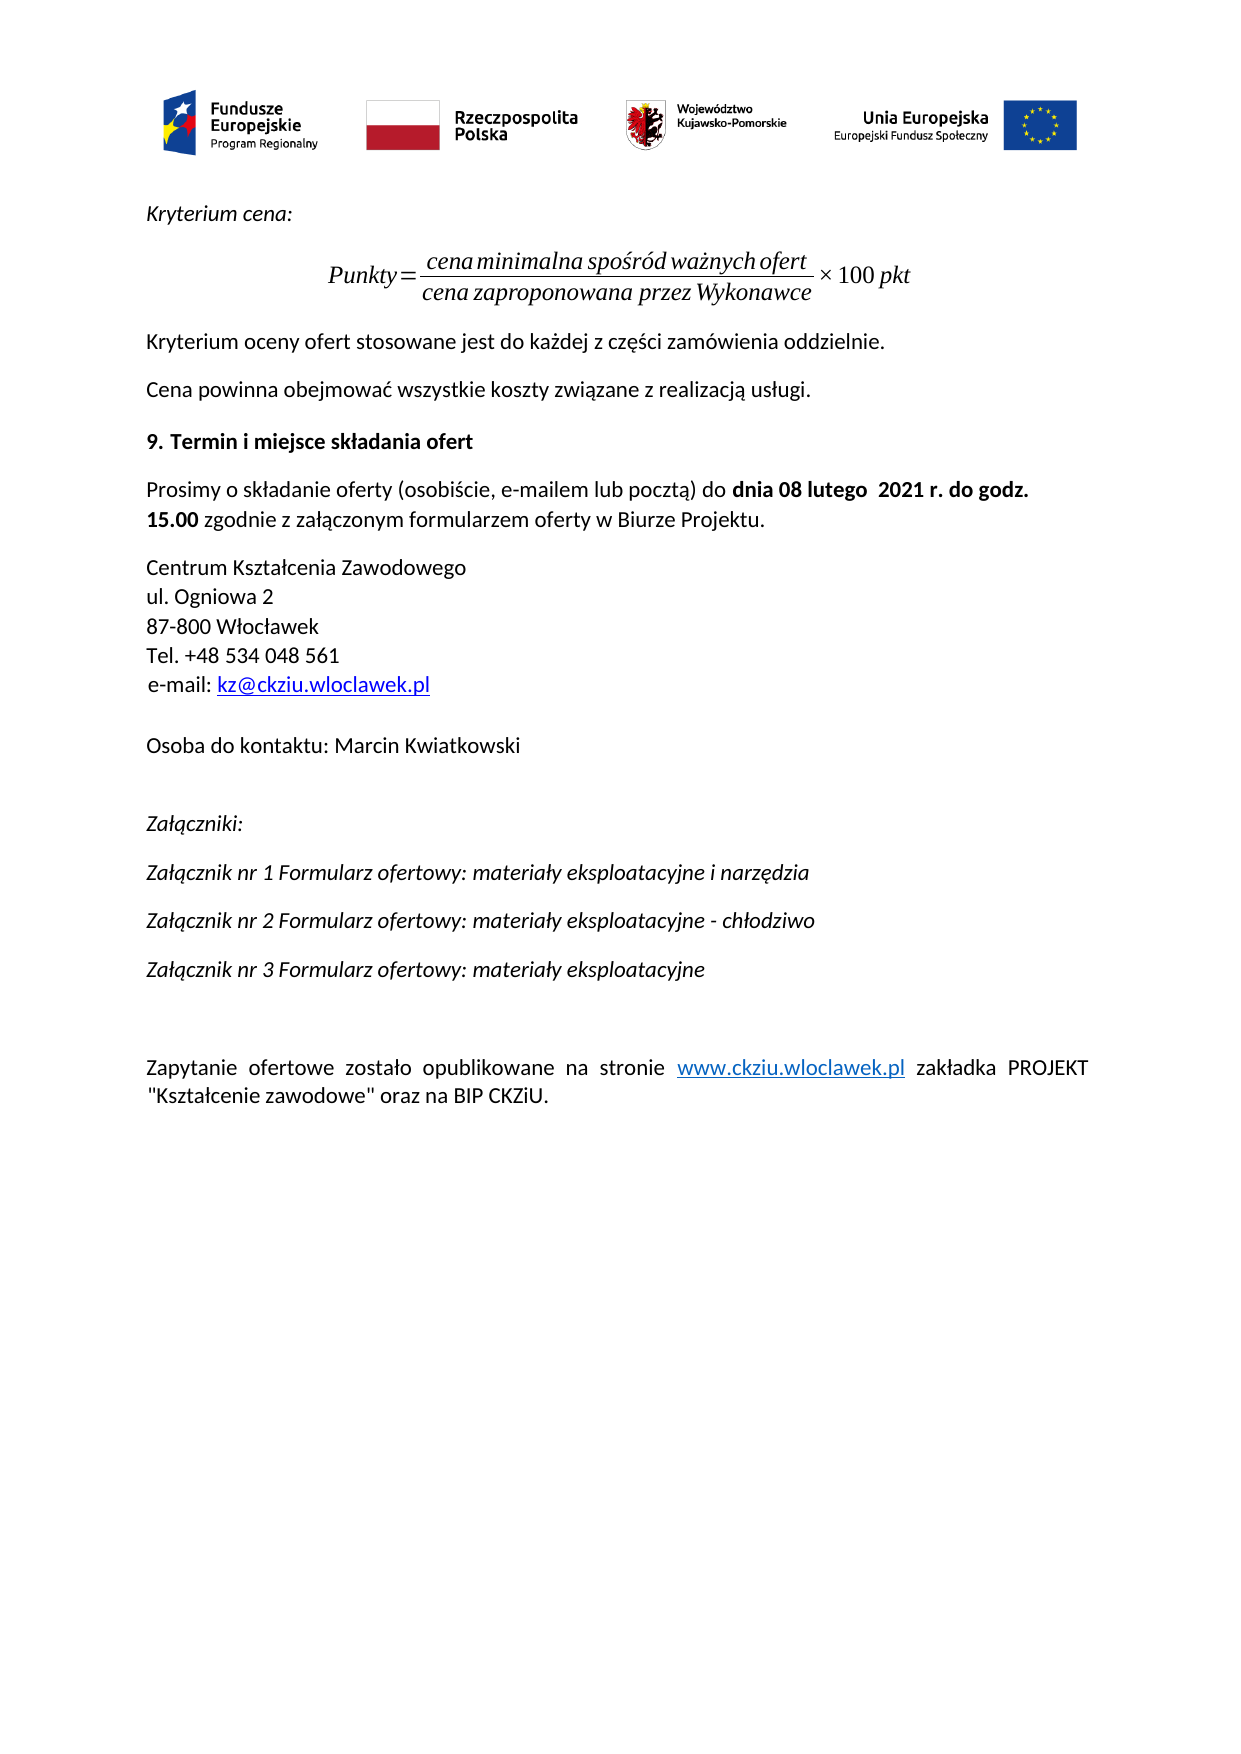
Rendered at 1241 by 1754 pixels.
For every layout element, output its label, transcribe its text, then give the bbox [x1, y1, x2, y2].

text Tel. +48 534 048 561 [146, 641, 1089, 669]
text Osoba do kontaktu: Marcin Kwiatkowski [146, 731, 1089, 759]
text ul. Ogniowa 2 [146, 582, 1089, 610]
text Zapytanie ofertowe zostało opublikowane na stronie www.ckziu.wloclawek.pl zakładka PROJEKT "Kształcenie zawodowe" oraz na BIP CKZiU. [146, 1053, 1089, 1109]
text Centrum Kształcenia Zawodowego [146, 553, 1089, 581]
text Załącznik nr 2 Formularz ofertowy: materiały eksploatacyjne - chłodziwo [146, 906, 1093, 934]
text Kryterium cena: [146, 199, 1093, 227]
subtitle 9. Termin i miejsce składania ofert [146, 427, 1093, 455]
text 87-800 Włocławek [146, 612, 1089, 640]
text e-mail: kz@ckziu.wloclawek.pl [148, 671, 1093, 698]
text Cena powinna obejmować wszystkie koszty związane z realizacją usługi. [146, 375, 1089, 403]
picture [147, 73, 1093, 171]
text Prosimy o składanie oferty (osobiście, e-mailem lub pocztą) do dnia 08 lutego 2021 r. do godz. [146, 475, 1089, 503]
text Załącznik nr 1 Formularz ofertowy: materiały eksploatacyjne i narzędzia [146, 858, 1093, 886]
text Załączniki: [146, 809, 1093, 837]
text Kryterium oceny ofert stosowane jest do każdej z części zamówienia oddzielnie. [146, 327, 1089, 355]
text Załącznik nr 3 Formularz ofertowy: materiały eksploatacyjne [146, 955, 1093, 983]
text 15.00 zgodnie z załączonym formularzem oferty w Biurze Projektu. [146, 505, 1089, 533]
